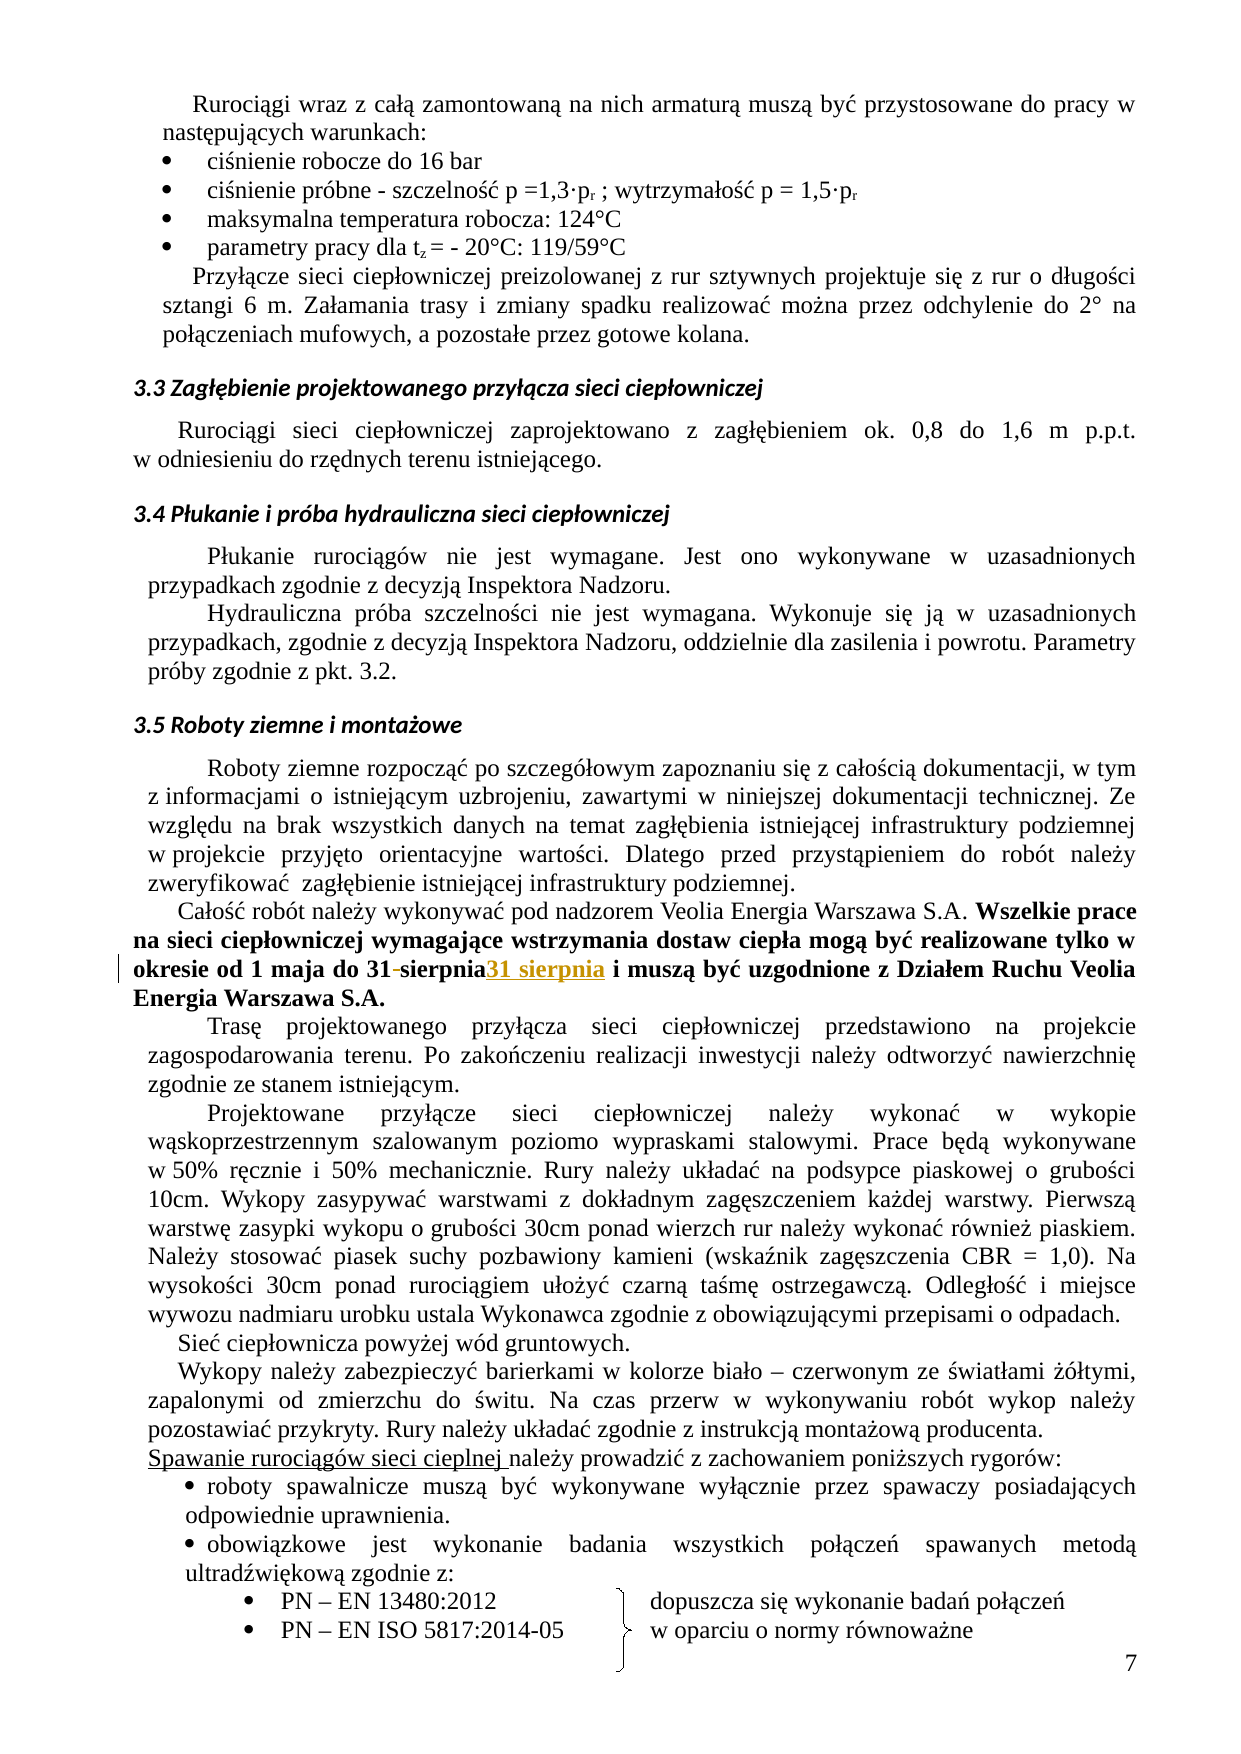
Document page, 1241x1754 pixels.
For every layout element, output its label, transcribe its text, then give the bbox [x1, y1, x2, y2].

text ciśnienie próbne - szczelność p =1,3·pr ; wytrzymałość p = 1,5·pr [162, 175, 1137, 204]
list obowiązkowe jest wykonanie badania wszystkich połączeń spawanych metodą ultradźwiękową zgodnie z: [185, 1529, 1137, 1586]
text maksymalna temperatura robocza: 124°C [162, 204, 1137, 232]
list roboty spawalnicze muszą być wykonywane wyłącznie przez spawaczy posiadających odpowiednie uprawnienia. [185, 1471, 1137, 1529]
text Rurociągi wraz z całą zamontowaną na nich armaturą muszą być przystosowane do pracy w następujących warunkach: [162, 89, 1137, 146]
subtitle Płukanie i próba hydrauliczna sieci ciepłowniczej [133, 498, 1137, 528]
text Hydrauliczna próba szczelności nie jest wymagana. Wykonuje się ją w uzasadnionych przypadkach, zgodnie z decyzją Inspektora Nadzoru, oddzielnie dla zasilenia i powrotu. Parametry próby zgodnie z pkt. 3.2. [148, 598, 1137, 685]
text parametry pracy dla tz = - 20°C: 119/59°C [162, 232, 1137, 261]
subtitle Roboty ziemne i montażowe [133, 710, 1137, 740]
text Płukanie rurociągów nie jest wymagane. Jest ono wykonywane w uzasadnionych przypadkach zgodnie z decyzją Inspektora Nadzoru. [148, 541, 1137, 598]
text Sieć ciepłownicza powyżej wód gruntowych. [133, 1328, 1137, 1356]
subtitle Zagłębienie projektowanego przyłącza sieci ciepłowniczej [133, 372, 1137, 403]
text Przyłącze sieci ciepłowniczej preizolowanej z rur sztywnych projektuje się z rur o długości sztangi 6 m. Załamania trasy i zmiany spadku realizować można przez odchylenie do 2° na połączeniach mufowych, a pozostałe przez gotowe kolana. [162, 261, 1137, 347]
list PN – EN 13480:2012 dopuszcza się wykonanie badań połączeń [244, 1586, 1137, 1615]
text Roboty ziemne rozpocząć po szczegółowym zapoznaniu się z całością dokumentacji, w tym z informacjami o istniejącym uzbrojeniu, zawartymi w niniejszej dokumentacji technicznej. Ze względu na brak wszystkich danych na temat zagłębienia istniejącej infrastruktury podziemnej w projekcie przyjęto orientacyjne wartości. Dlatego przed przystąpieniem do robót należy zweryfikować zagłębienie istniejącej infrastruktury podziemnej. [148, 753, 1137, 896]
text Wykopy należy zabezpieczyć barierkami w kolorze biało – czerwonym ze światłami żółtymi, zapalonymi od zmierzchu do świtu. Na czas przerw w wykonywaniu robót wykop należy pozostawiać przykryty. Rury należy układać zgodnie z instrukcją montażową producenta. [148, 1356, 1137, 1443]
text Trasę projektowanego przyłącza sieci ciepłowniczej przedstawiono na projekcie zagospodarowania terenu. Po zakończeniu realizacji inwestycji należy odtworzyć nawierzchnię zgodnie ze stanem istniejącym. [148, 1011, 1137, 1098]
text Całość robót należy wykonywać pod nadzorem Veolia Energia Warszawa S.A. Wszelkie prace na sieci ciepłowniczej wymagające wstrzymania dostaw ciepła mogą być realizowane tylko w okresie od 1 maja do 31sierpnia i muszą być uzgodnione z Działem Ruchu Veolia Energia Warszawa S.A. [133, 896, 1137, 1011]
text Spawanie rurociągów sieci cieplnej należy prowadzić z zachowaniem poniższych rygorów: [148, 1443, 1137, 1471]
text Projektowane przyłącze sieci ciepłowniczej należy wykonać w wykopie wąskoprzestrzennym szalowanym poziomo wypraskami stalowymi. Prace będą wykonywane w 50% ręcznie i 50% mechanicznie. Rury należy układać na podsypce piaskowej o grubości 10cm. Wykopy zasypywać warstwami z dokładnym zagęszczeniem każdej warstwy. Pierwszą warstwę zasypki wykopu o grubości 30cm ponad wierzch rur należy wykonać również piaskiem. Należy stosować piasek suchy pozbawiony kamieni (wskaźnik zagęszczenia CBR = 1,0). Na wysokości 30cm ponad rurociągiem ułożyć czarną taśmę ostrzegawczą. Odległość i miejsce wywozu nadmiaru urobku ustala Wykonawca zgodnie z obowiązującymi przepisami o odpadach. [148, 1098, 1137, 1328]
list PN – EN ISO 5817:2014-05 w oparciu o normy równoważne [244, 1615, 1137, 1644]
text Rurociągi sieci ciepłowniczej zaprojektowano z zagłębieniem ok. 0,8 do 1,6 m p.p.t. w odniesieniu do rzędnych terenu istniejącego. [133, 415, 1137, 473]
text ciśnienie robocze do 16 bar [162, 146, 1137, 175]
